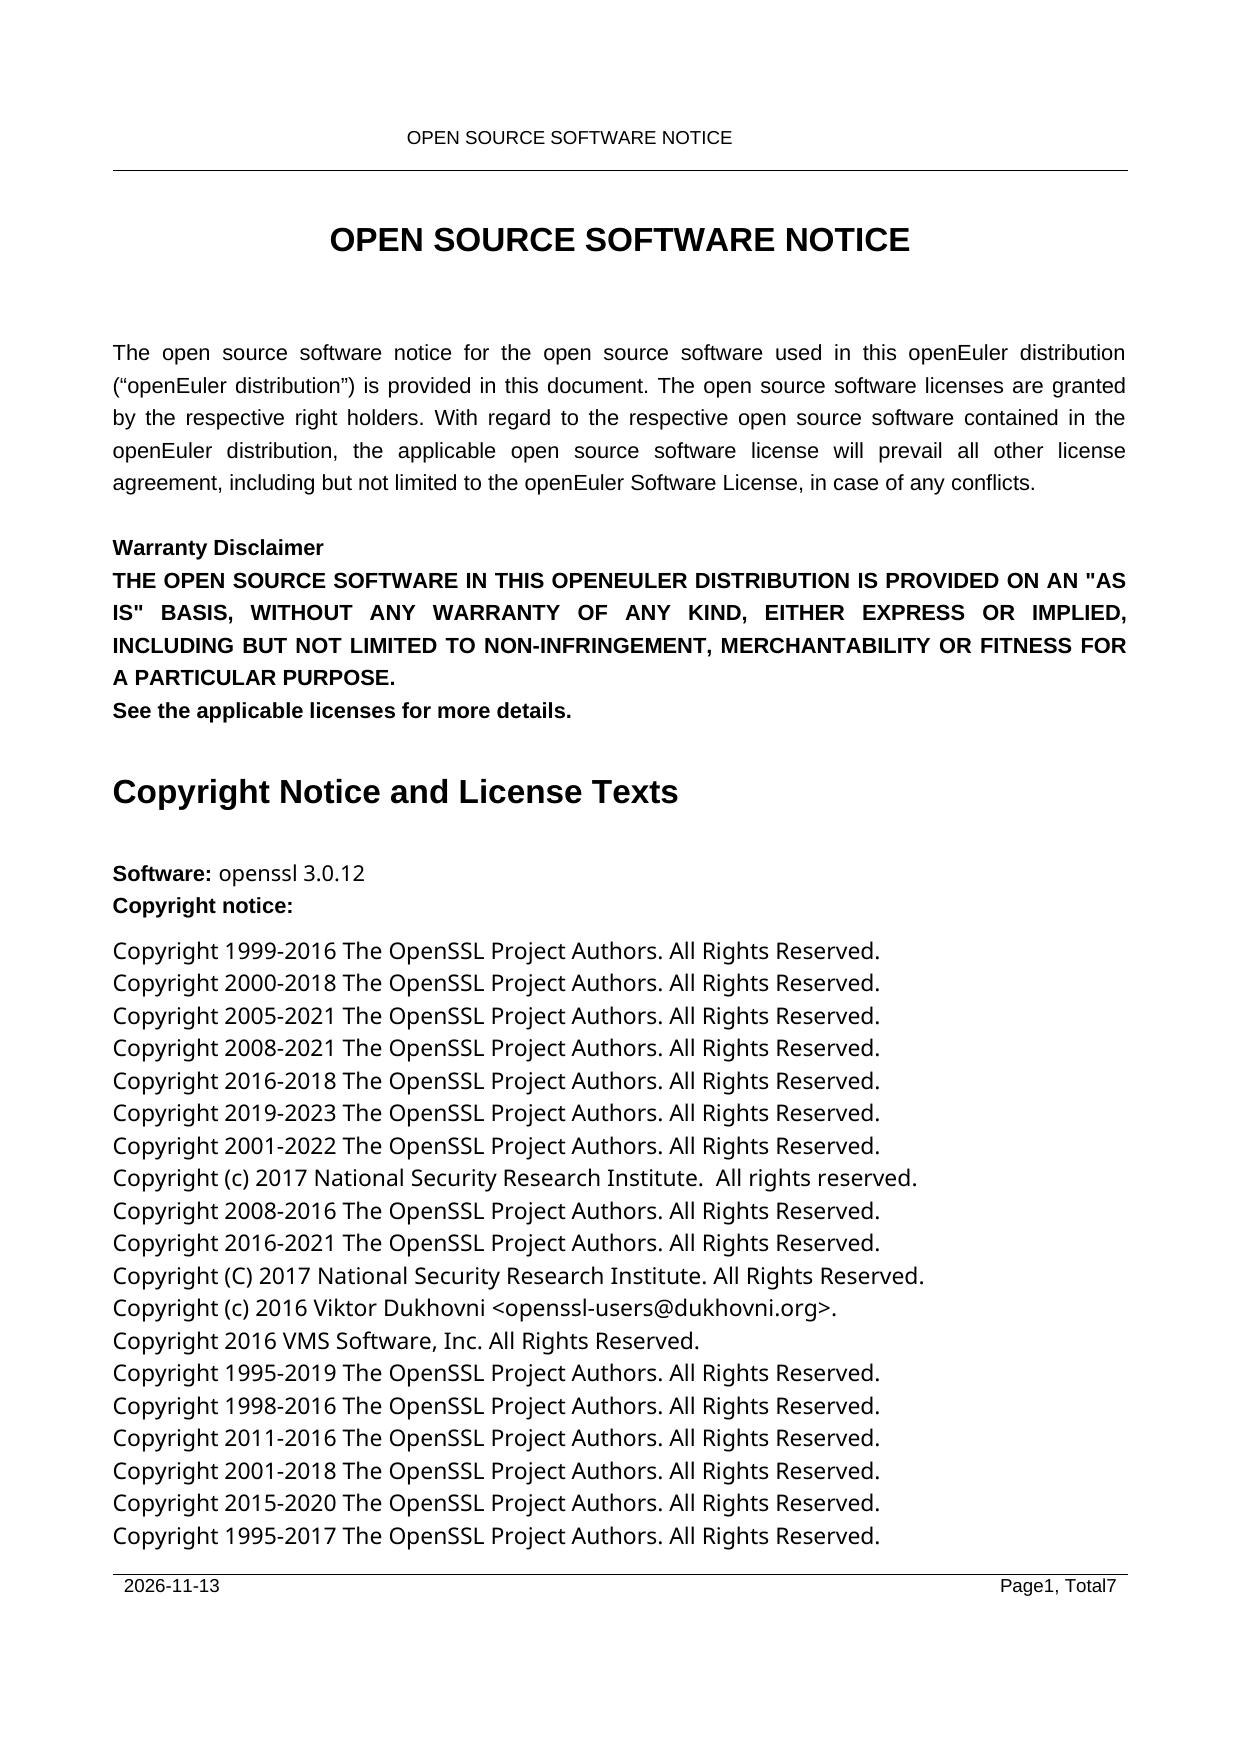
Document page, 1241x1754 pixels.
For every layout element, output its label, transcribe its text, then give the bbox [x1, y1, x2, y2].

text THE OPEN SOURCE SOFTWARE IN THIS OPENEULER DISTRIBUTION IS PROVIDED ON AN "AS IS" BASIS, WITHOUT ANY WARRANTY OF ANY KIND, EITHER EXPRESS OR IMPLIED, INCLUDING BUT NOT LIMITED TO NON-INFRINGEMENT, MERCHANTABILITY OR FITNESS FOR A PARTICULAR PURPOSE. See the applicable licenses for more details. [112, 564, 1128, 726]
text Warranty Disclaimer [112, 531, 1128, 564]
title Software: openssl 3.0.12 [112, 856, 1128, 889]
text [112, 934, 1128, 1551]
text The open source software notice for the open source software used in this openEuler distribution (“openEuler distribution”) is provided in this document. The open source software licenses are granted by the respective right holders. With regard to the respective open source software contained in the openEuler distribution, the applicable open source software license will prevail all other license agreement, including but not limited to the openEuler Software License, in case of any conflicts. [112, 336, 1128, 499]
text Copyright Notice and License Texts [112, 759, 1128, 824]
text Copyright notice: [112, 889, 1128, 921]
text OPEN SOURCE SOFTWARE NOTICE [112, 206, 1128, 271]
